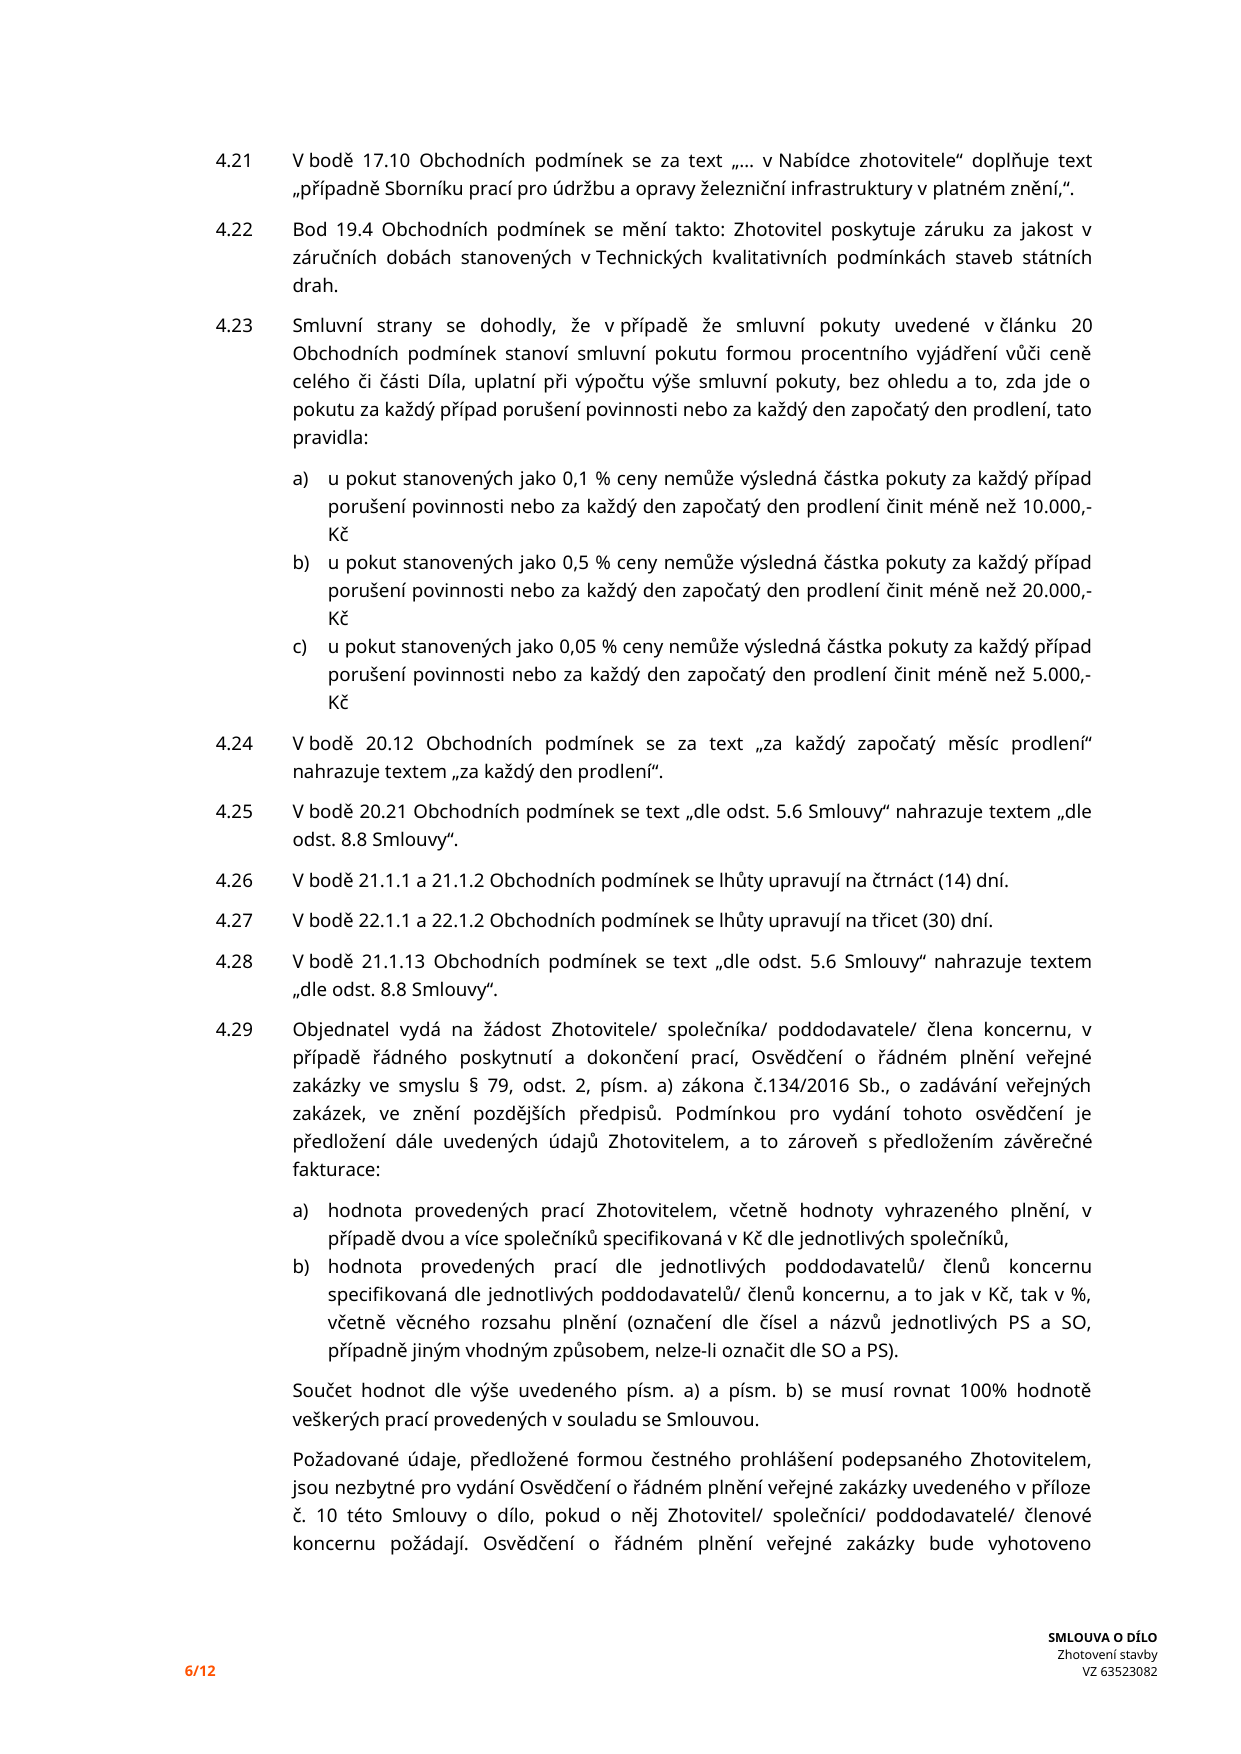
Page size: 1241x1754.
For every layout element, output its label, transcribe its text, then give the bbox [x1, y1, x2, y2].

list u pokut stanovených jako 0,1 % ceny nemůže výsledná částka pokuty za každý případ porušení povinnosti nebo za každý den započatý den prodlení činit méně než 10.000,- Kč [292, 465, 1093, 547]
text Objednatel vydá na žádost Zhotovitele/ společníka/ poddodavatele/ člena koncernu, v případě řádného poskytnutí a dokončení prací, Osvědčení o řádném plnění veřejné zakázky ve smyslu § 79, odst. 2, písm. a) zákona č.134/2016 Sb., o zadávání veřejných zakázek, ve znění pozdějších předpisů. Podmínkou pro vydání tohoto osvědčení je předložení dále uvedených údajů Zhotovitelem, a to zároveň s předložením závěrečné fakturace: [216, 1017, 1093, 1182]
text u pokut stanovených jako 0,5 % ceny nemůže výsledná částka pokuty za každý případ porušení povinnosti nebo za každý den započatý den prodlení činit méně než 20.000,- Kč [292, 549, 1093, 631]
list hodnota provedených prací Zhotovitelem, včetně hodnoty vyhrazeného plnění, v případě dvou a více společníků specifikovaná v Kč dle jednotlivých společníků, [292, 1197, 1093, 1251]
text V bodě 20.21 Obchodních podmínek se text „dle odst. 5.6 Smlouvy“ nahrazuje textem „dle odst. 8.8 Smlouvy“. [216, 798, 1093, 852]
text u pokut stanovených jako 0,05 % ceny nemůže výsledná částka pokuty za každý případ porušení povinnosti nebo za každý den započatý den prodlení činit méně než 5.000,- Kč [292, 633, 1093, 715]
text V bodě 20.12 Obchodních podmínek se za text „za každý započatý měsíc prodlení“ nahrazuje textem „za každý den prodlení“. [216, 730, 1093, 783]
text V bodě 21.1.13 Obchodních podmínek se text „dle odst. 5.6 Smlouvy“ nahrazuje textem „dle odst. 8.8 Smlouvy“. [216, 948, 1093, 1002]
text V bodě 17.10 Obchodních podmínek se za text „… v Nabídce zhotovitele“ doplňuje text „případně Sborníku prací pro údržbu a opravy železniční infrastruktury v platném znění,“. [216, 147, 1093, 201]
text Smluvní strany se dohodly, že v případě že smluvní pokuty uvedené v článku 20 Obchodních podmínek stanoví smluvní pokutu formou procentního vyjádření vůči ceně celého či části Díla, uplatní při výpočtu výše smluvní pokuty, bez ohledu a to, zda jde o pokutu za každý případ porušení povinnosti nebo za každý den započatý den prodlení, tato pravidla: [216, 313, 1093, 450]
text Součet hodnot dle výše uvedeného písm. a) a písm. b) se musí rovnat 100% hodnotě veškerých prací provedených v souladu se Smlouvou. [292, 1378, 1093, 1431]
text V bodě 22.1.1 a 22.1.2 Obchodních podmínek se lhůty upravují na třicet (30) dní. [216, 907, 1093, 933]
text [292, 1446, 1093, 1556]
text hodnota provedených prací dle jednotlivých poddodavatelů/ členů koncernu specifikovaná dle jednotlivých poddodavatelů/ členů koncernu, a to jak v Kč, tak v %, včetně věcného rozsahu plnění (označení dle čísel a názvů jednotlivých PS a SO, případně jiným vhodným způsobem, nelze-li označit dle SO a PS). [292, 1253, 1093, 1363]
text V bodě 21.1.1 a 21.1.2 Obchodních podmínek se lhůty upravují na čtrnáct (14) dní. [216, 867, 1093, 892]
text Bod 19.4 Obchodních podmínek se mění takto: Zhotovitel poskytuje záruku za jakost v záručních dobách stanovených v Technických kvalitativních podmínkách staveb státních drah. [216, 216, 1093, 298]
